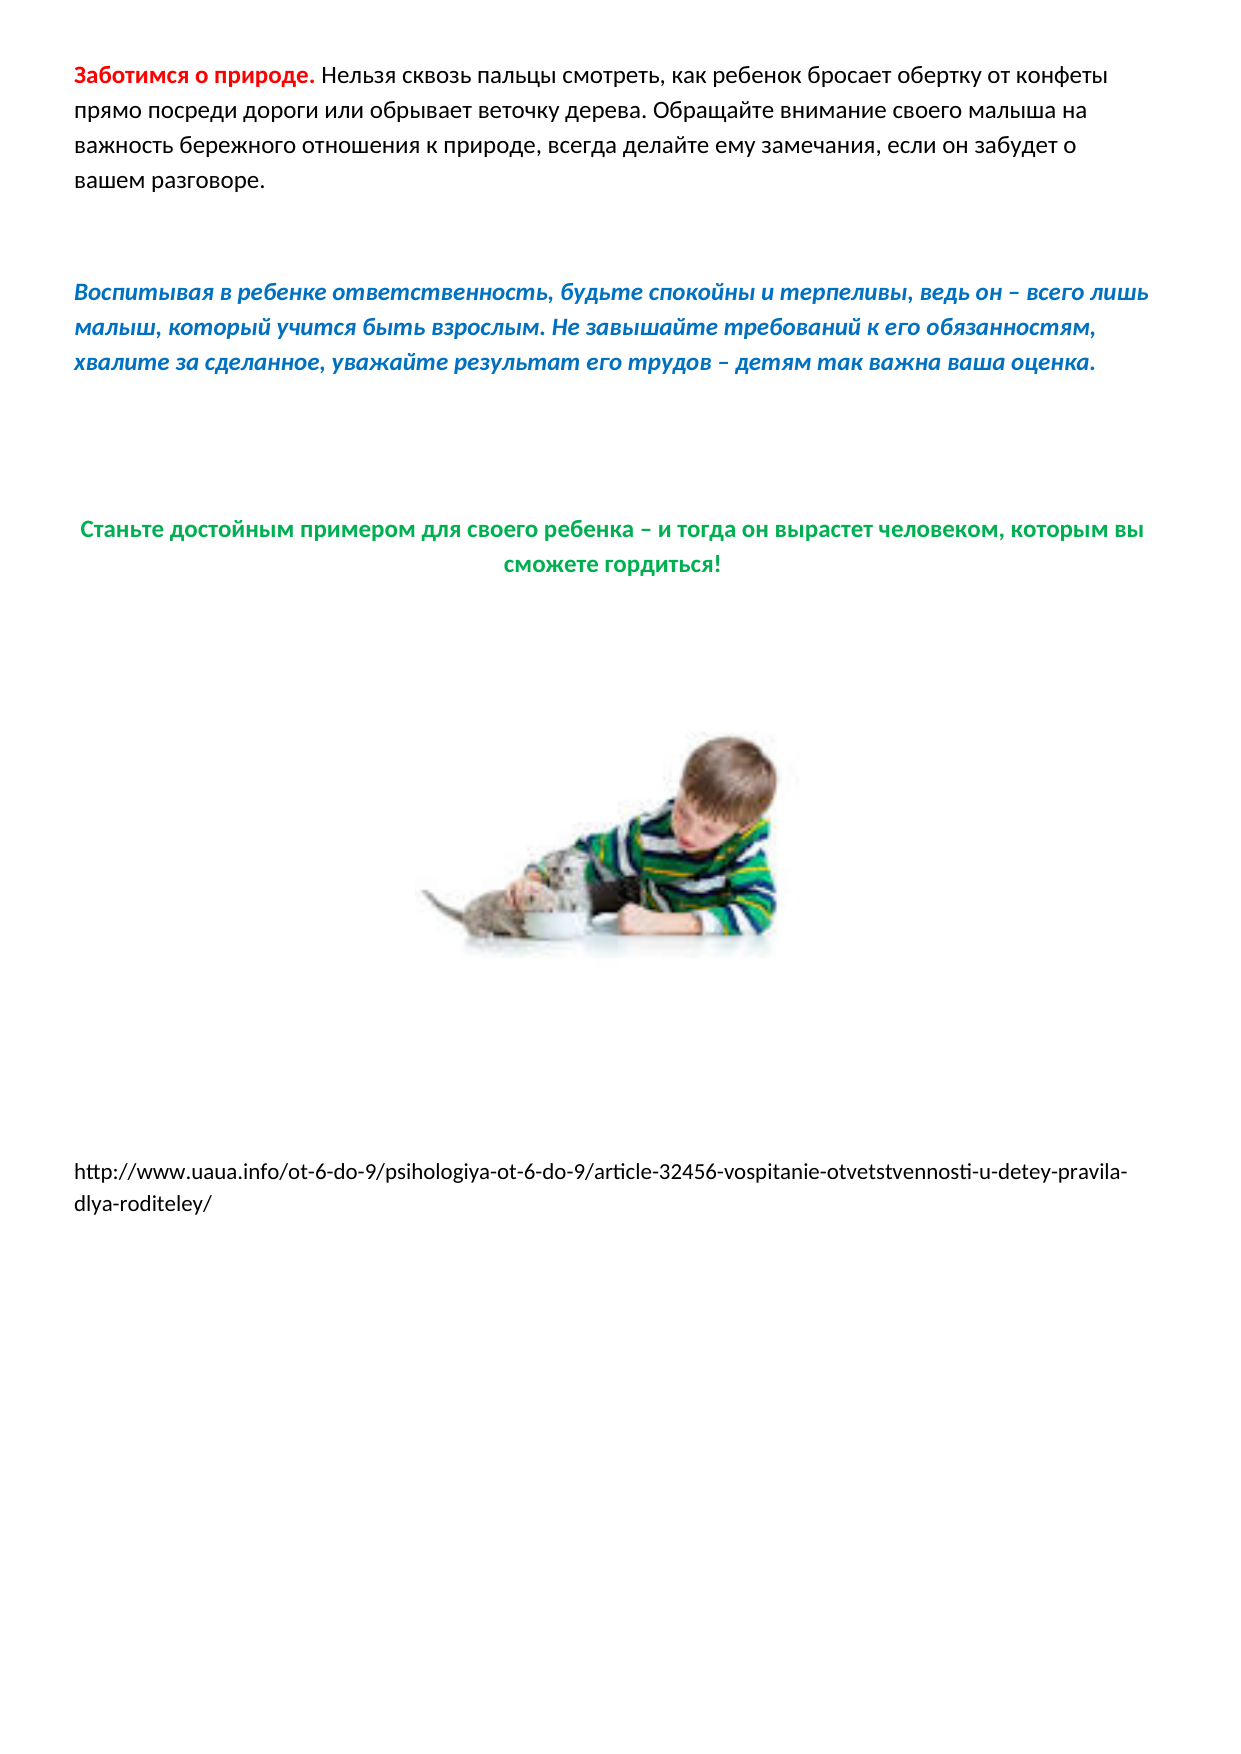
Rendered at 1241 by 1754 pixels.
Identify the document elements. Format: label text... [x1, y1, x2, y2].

text Заботимся о природе. Нельзя сквозь пальцы смотреть, как ребенок бросает обертку от конфеты прямо посреди дороги или обрывает веточку дерева. Обращайте внимание своего малыша на важность бережного отношения к природе, всегда делайте ему замечания, если он забудет о вашем разговоре. [74, 59, 1152, 195]
text Воспитывая в ребенке ответственность, будьте спокойны и терпеливы, ведь он – всего лишь малыш, который учится быть взрослым. Не завышайте требований к его обязанностям, хвалите за сделанное, уважайте результат его трудов – детям так важна ваша оценка. [74, 276, 1152, 376]
text Станьте достойным примером для своего ребенка – и тогда он вырастет человеком, которым вы сможете гордиться! [74, 513, 1152, 579]
picture [415, 710, 811, 973]
text http://www.uaua.info/ot-6-do-9/psihologiya-ot-6-do-9/article-32456-vospitanie-otvetstvennosti-u-detey-pravila-dlya-roditeley/ [74, 1157, 1152, 1217]
